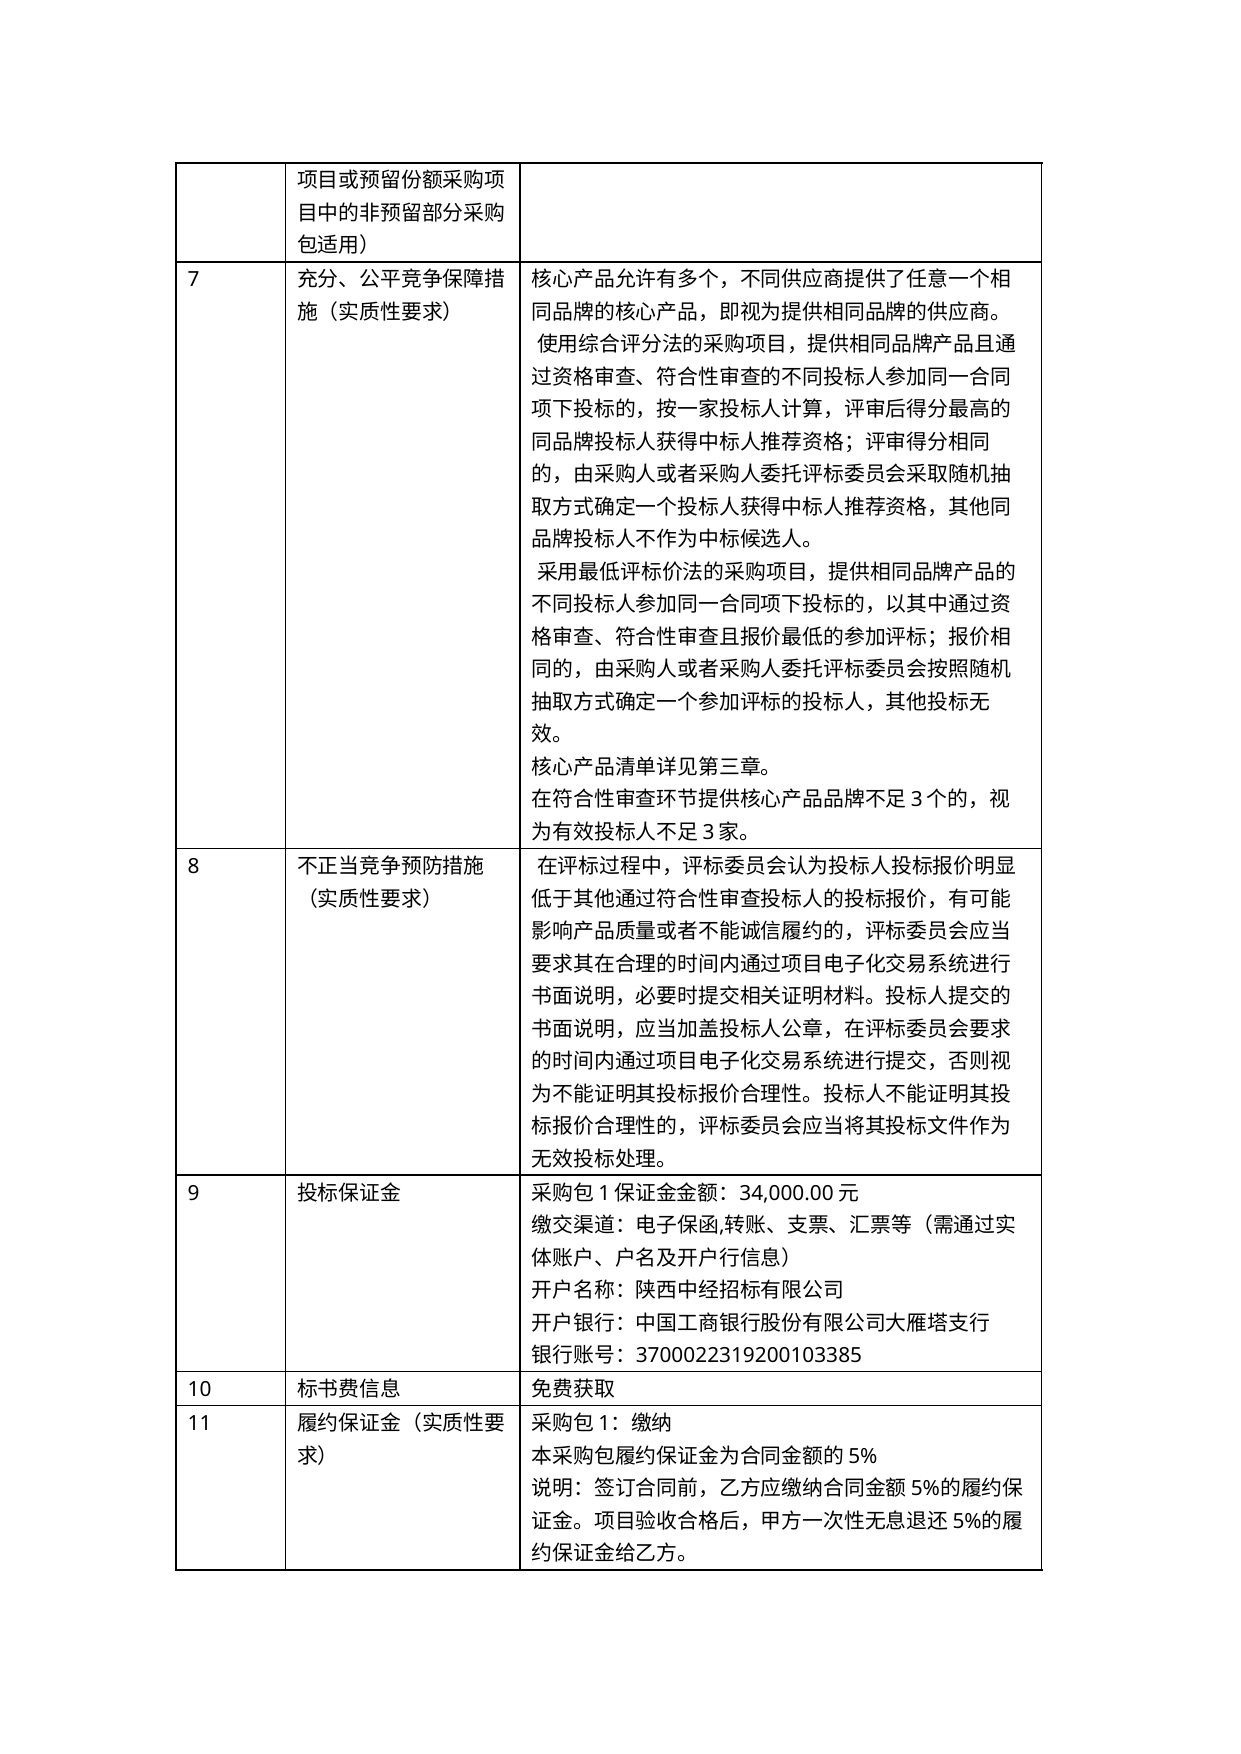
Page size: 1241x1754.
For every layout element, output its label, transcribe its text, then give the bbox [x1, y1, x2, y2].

table_cell 9 [177, 1176, 285, 1371]
table_cell 6 [177, 164, 285, 261]
table_cell 充分、公平竞争保障措施（实质性要求） [286, 263, 519, 848]
table_cell 免费获取 [521, 1372, 1041, 1405]
table_cell 10 [177, 1372, 285, 1405]
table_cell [521, 164, 1041, 261]
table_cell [286, 164, 519, 261]
table_cell 采购包1：缴纳 本采购包履约保证金为合同金额的5% 说明：签订合同前，乙方应缴纳合同金额5%的履约保证金。项目验收合格后，甲方一次性无息退还5%的履约保证金给乙方。 [521, 1406, 1041, 1569]
table_cell 核心产品允许有多个，不同供应商提供了任意一个相同品牌的核心产品，即视为提供相同品牌的供应商。 使用综合评分法的采购项目，提供相同品牌产品且通过资格审查、符合性审查的不同投标人参加同一合同项下投标的，按一家投标人计算，评审后得分最高的同品牌投标人获得中标人推荐资格；评审得分相同的，由采购人或者采购人委托评标委员会采取随机抽取方式确定一个投标人获得中标人推荐资格，其他同品牌投标人不作为中标候选人。 采用最低评标价法的采购项目，提供相同品牌产品的不同投标人参加同一合同项下投标的，以其中通过资格审查、符合性审查且报价最低的参加评标；报价相同的，由采购人或者采购人委托评标委员会按照随机抽取方式确定一个参加评标的投标人，其他投标无效。 核心产品清单详见第三章。 在符合性审查环节提供核心产品品牌不足3个的，视为有效投标人不足3家。 [521, 263, 1041, 848]
table_cell 8 [177, 849, 285, 1174]
table_cell 投标保证金 [286, 1176, 519, 1371]
table_cell 采购包1保证金金额：34,000.00元 缴交渠道：电子保函,转账、支票、汇票等（需通过实体账户、户名及开户行信息） 开户名称：陕西中经招标有限公司 开户银行：中国工商银行股份有限公司大雁塔支行 银行账号：3700022319200103385 [521, 1176, 1041, 1371]
table_cell 履约保证金（实质性要求） [286, 1406, 519, 1569]
table_cell 标书费信息 [286, 1372, 519, 1405]
table_cell 7 [177, 263, 285, 848]
table_cell 11 [177, 1406, 285, 1569]
table_cell 在评标过程中，评标委员会认为投标人投标报价明显低于其他通过符合性审查投标人的投标报价，有可能影响产品质量或者不能诚信履约的，评标委员会应当要求其在合理的时间内通过项目电子化交易系统进行书面说明，必要时提交相关证明材料。投标人提交的书面说明，应当加盖投标人公章，在评标委员会要求的时间内通过项目电子化交易系统进行提交，否则视为不能证明其投标报价合理性。投标人不能证明其投标报价合理性的，评标委员会应当将其投标文件作为无效投标处理。 [521, 849, 1041, 1174]
table_cell 不正当竞争预防措施（实质性要求） [286, 849, 519, 1174]
